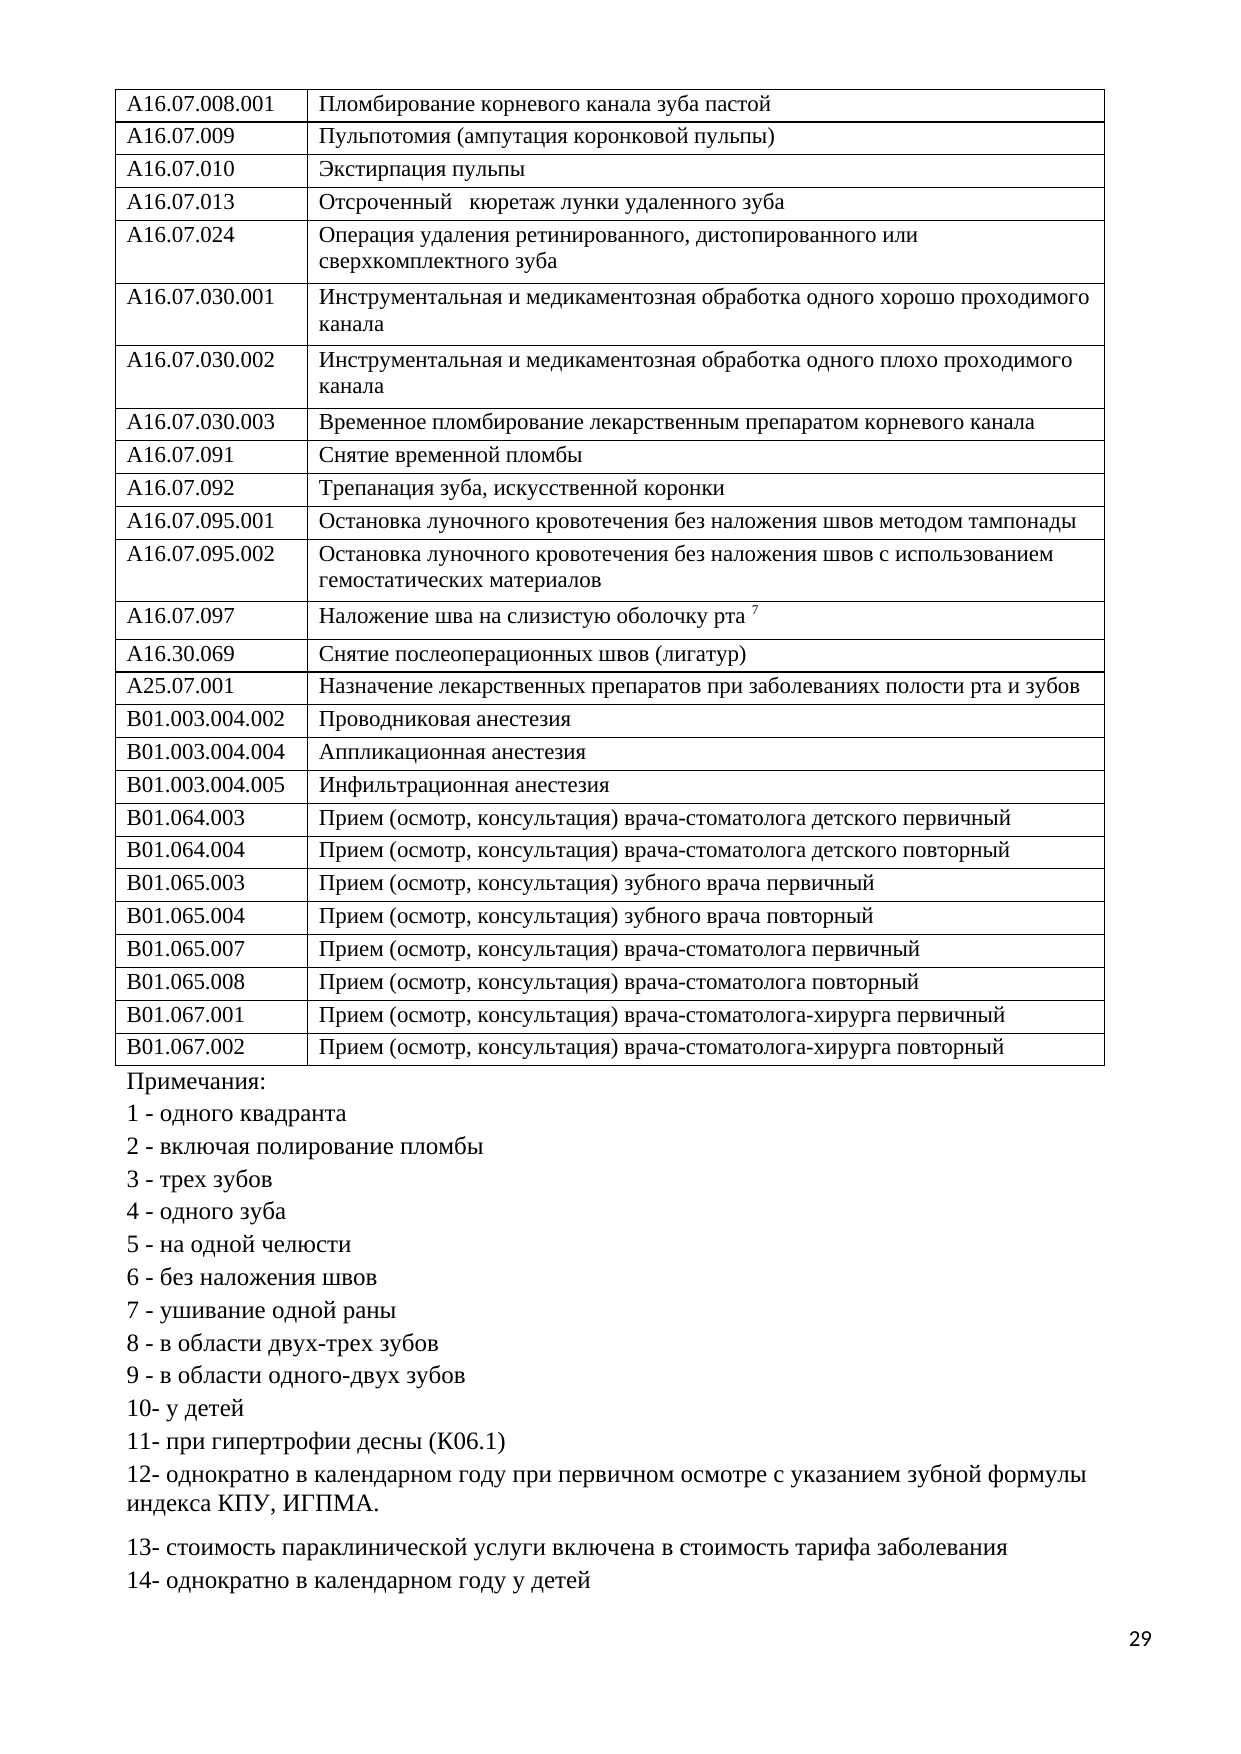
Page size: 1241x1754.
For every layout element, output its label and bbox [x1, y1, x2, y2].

table_cell [103, 89, 1148, 1598]
